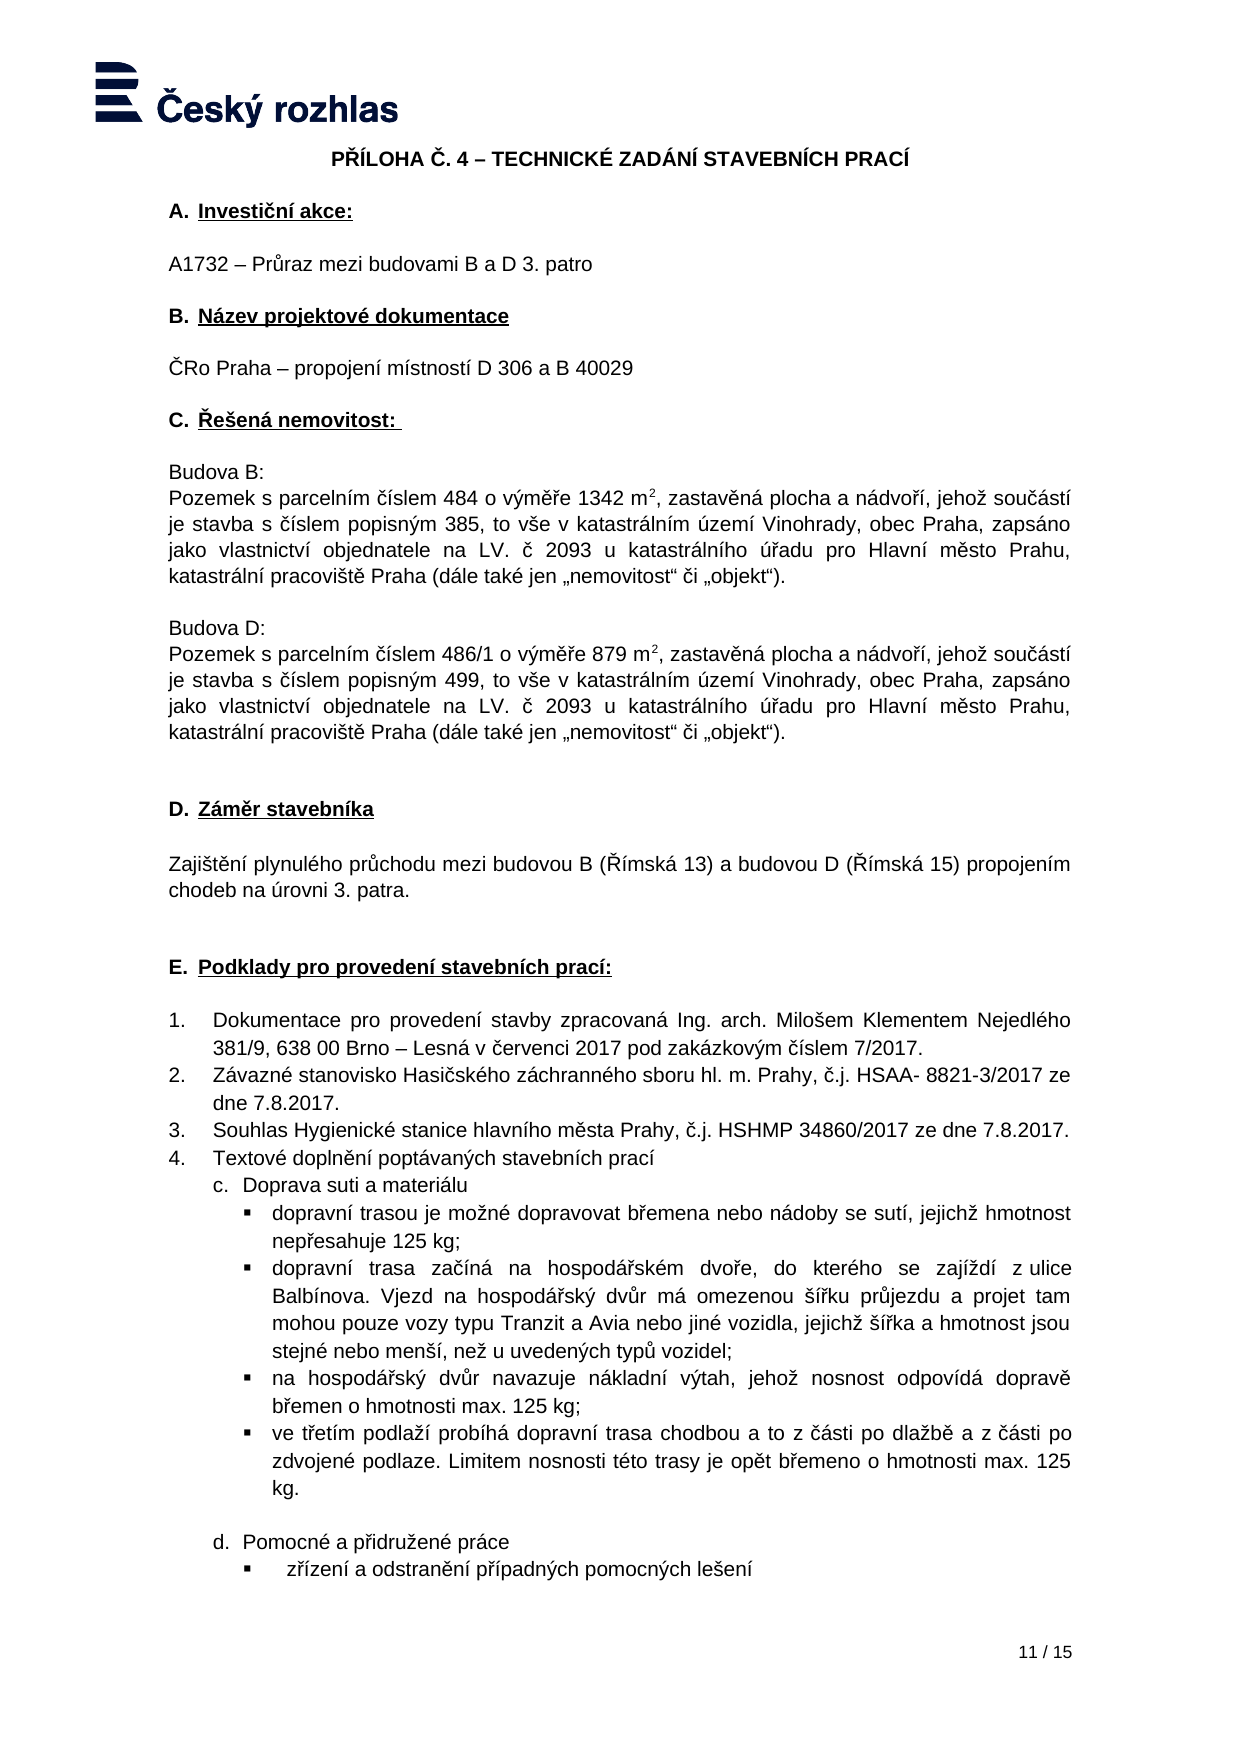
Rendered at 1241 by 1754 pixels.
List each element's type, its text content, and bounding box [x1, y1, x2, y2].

list zřízení a odstranění případných pomocných lešení [242, 1557, 1072, 1581]
list Zajištění plynulého průchodu mezi budovou B (Římská 13) a budovou D (Římská 15) propojením chodeb na úrovni 3. patra. [168, 851, 1072, 903]
list Textové doplnění poptávaných stavebních prací [168, 1146, 1072, 1170]
list Řešená nemovitost: [168, 406, 1072, 432]
text Pozemek s parcelním číslem 486/1 o výměře 879 m2, zastavěná plocha a nádvoří, jehož součástí je stavba s číslem popisným 499, to vše v katastrálním území Vinohrady, obec Praha, zapsáno jako vlastnictví objednatele na LV. č 2093 u katastrálního úřadu pro Hlavní město Prahu, katastrální pracoviště Praha (dále také jen „nemovitost“ či „objekt“). [168, 641, 1072, 745]
list ve třetím podlaží probíhá dopravní trasa chodbou a to z části po dlažbě a z části po zdvojené podlaze. Limitem nosnosti této trasy je opět břemeno o hmotnosti max. 125 kg. [242, 1421, 1072, 1500]
list Dokumentace pro provedení stavby zpracovaná Ing. arch. Milošem Klementem Nejedlého 381/9, 638 00 Brno – Lesná v červenci 2017 pod zakázkovým číslem 7/2017. [168, 1008, 1072, 1060]
list Název projektové dokumentace [168, 302, 1072, 328]
list Podklady pro provedení stavebních prací: [168, 955, 1072, 979]
list Pomocné a přidružené práce [213, 1530, 1072, 1554]
list Záměr stavebníka [168, 797, 1072, 821]
list PŘÍLOHA Č. 4 – TECHNICKÉ ZADÁNÍ STAVEBNÍCH PRACÍ [168, 146, 1072, 172]
list ČRo Praha – propojení místností D 306 a B 40029 [168, 354, 1072, 380]
list Investiční akce: [168, 198, 1072, 224]
text Pozemek s parcelním číslem 484 o výměře 1342 m2, zastavěná plocha a nádvoří, jehož součástí je stavba s číslem popisným 385, to vše v katastrálním území Vinohrady, obec Praha, zapsáno jako vlastnictví objednatele na LV. č 2093 u katastrálního úřadu pro Hlavní město Prahu, katastrální pracoviště Praha (dále také jen „nemovitost“ či „objekt“). [168, 484, 1072, 589]
list na hospodářský dvůr navazuje nákladní výtah, jehož nosnost odpovídá dopravě břemen o hmotnosti max. 125 kg; [242, 1366, 1072, 1418]
text Budova B: [168, 458, 1072, 484]
picture [95, 62, 398, 128]
list dopravní trasa začíná na hospodářském dvoře, do kterého se zajíždí z ulice Balbínova. Vjezd na hospodářský dvůr má omezenou šířku průjezdu a projet tam mohou pouze vozy typu Tranzit a Avia nebo jiné vozidla, jejichž šířka a hmotnost jsou stejné nebo menší, než u uvedených typů vozidel; [242, 1256, 1072, 1362]
list A1732 – Průraz mezi budovami B a D 3. patro [168, 250, 1072, 276]
list Závazné stanovisko Hasičského záchranného sboru hl. m. Prahy, č.j. HSAA- 8821-3/2017 ze dne 7.8.2017. [168, 1063, 1072, 1115]
list Doprava suti a materiálu [213, 1173, 1072, 1197]
list Souhlas Hygienické stanice hlavního města Prahy, č.j. HSHMP 34860/2017 ze dne 7.8.2017. [168, 1118, 1072, 1142]
list dopravní trasou je možné dopravovat břemena nebo nádoby se sutí, jejichž hmotnost nepřesahuje 125 kg; [242, 1201, 1072, 1252]
text Budova D: [168, 615, 1072, 641]
